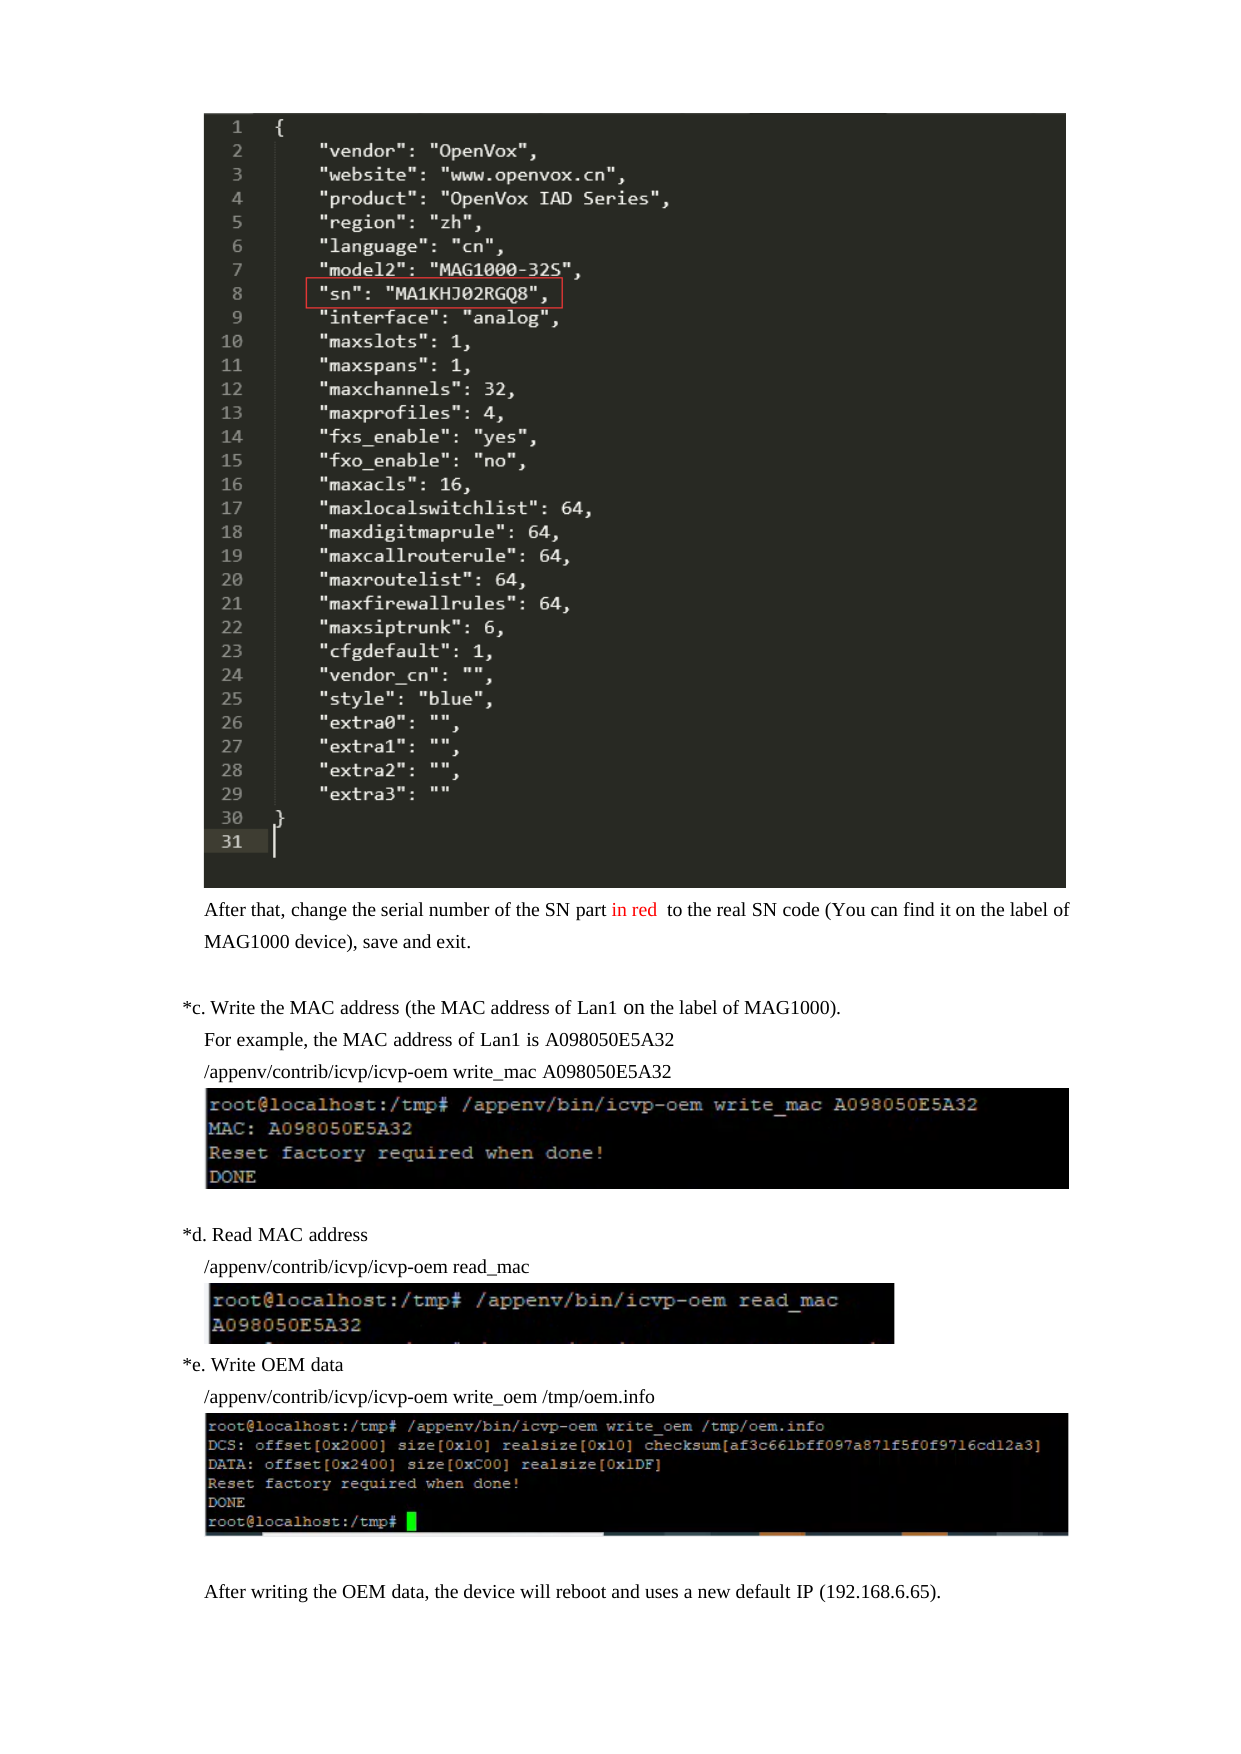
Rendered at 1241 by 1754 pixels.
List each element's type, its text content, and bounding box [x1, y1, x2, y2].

text For example, the MAC address of Lan1 is A098050E5A32 [204, 1023, 1146, 1056]
text *d. Read MAC address [138, 1218, 1146, 1251]
text After writing the OEM data, the device will reboot and uses a new default IP (192.168.6.65). [204, 1576, 1146, 1608]
text *e. Write OEM data [138, 1348, 1146, 1381]
picture [203, 1283, 895, 1344]
text /appenv/contrib/icvp/icvp-oem write_mac A098050E5A32 [204, 1056, 1146, 1088]
text /appenv/contrib/icvp/icvp-oem write_oem /tmp/oem.info [204, 1381, 1146, 1413]
picture [203, 113, 1066, 888]
text /appenv/contrib/icvp/icvp-oem read_mac [204, 1251, 1146, 1283]
text After that, change the serial number of the SN part in red to the real SN code (You can find it on the label of MAG1000 device), save and exit. [204, 893, 1146, 958]
picture [203, 1413, 1069, 1537]
text *c. Write the MAC address (the MAC address of Lan1 on the label of MAG1000). [138, 991, 1146, 1023]
picture [203, 1088, 1069, 1189]
